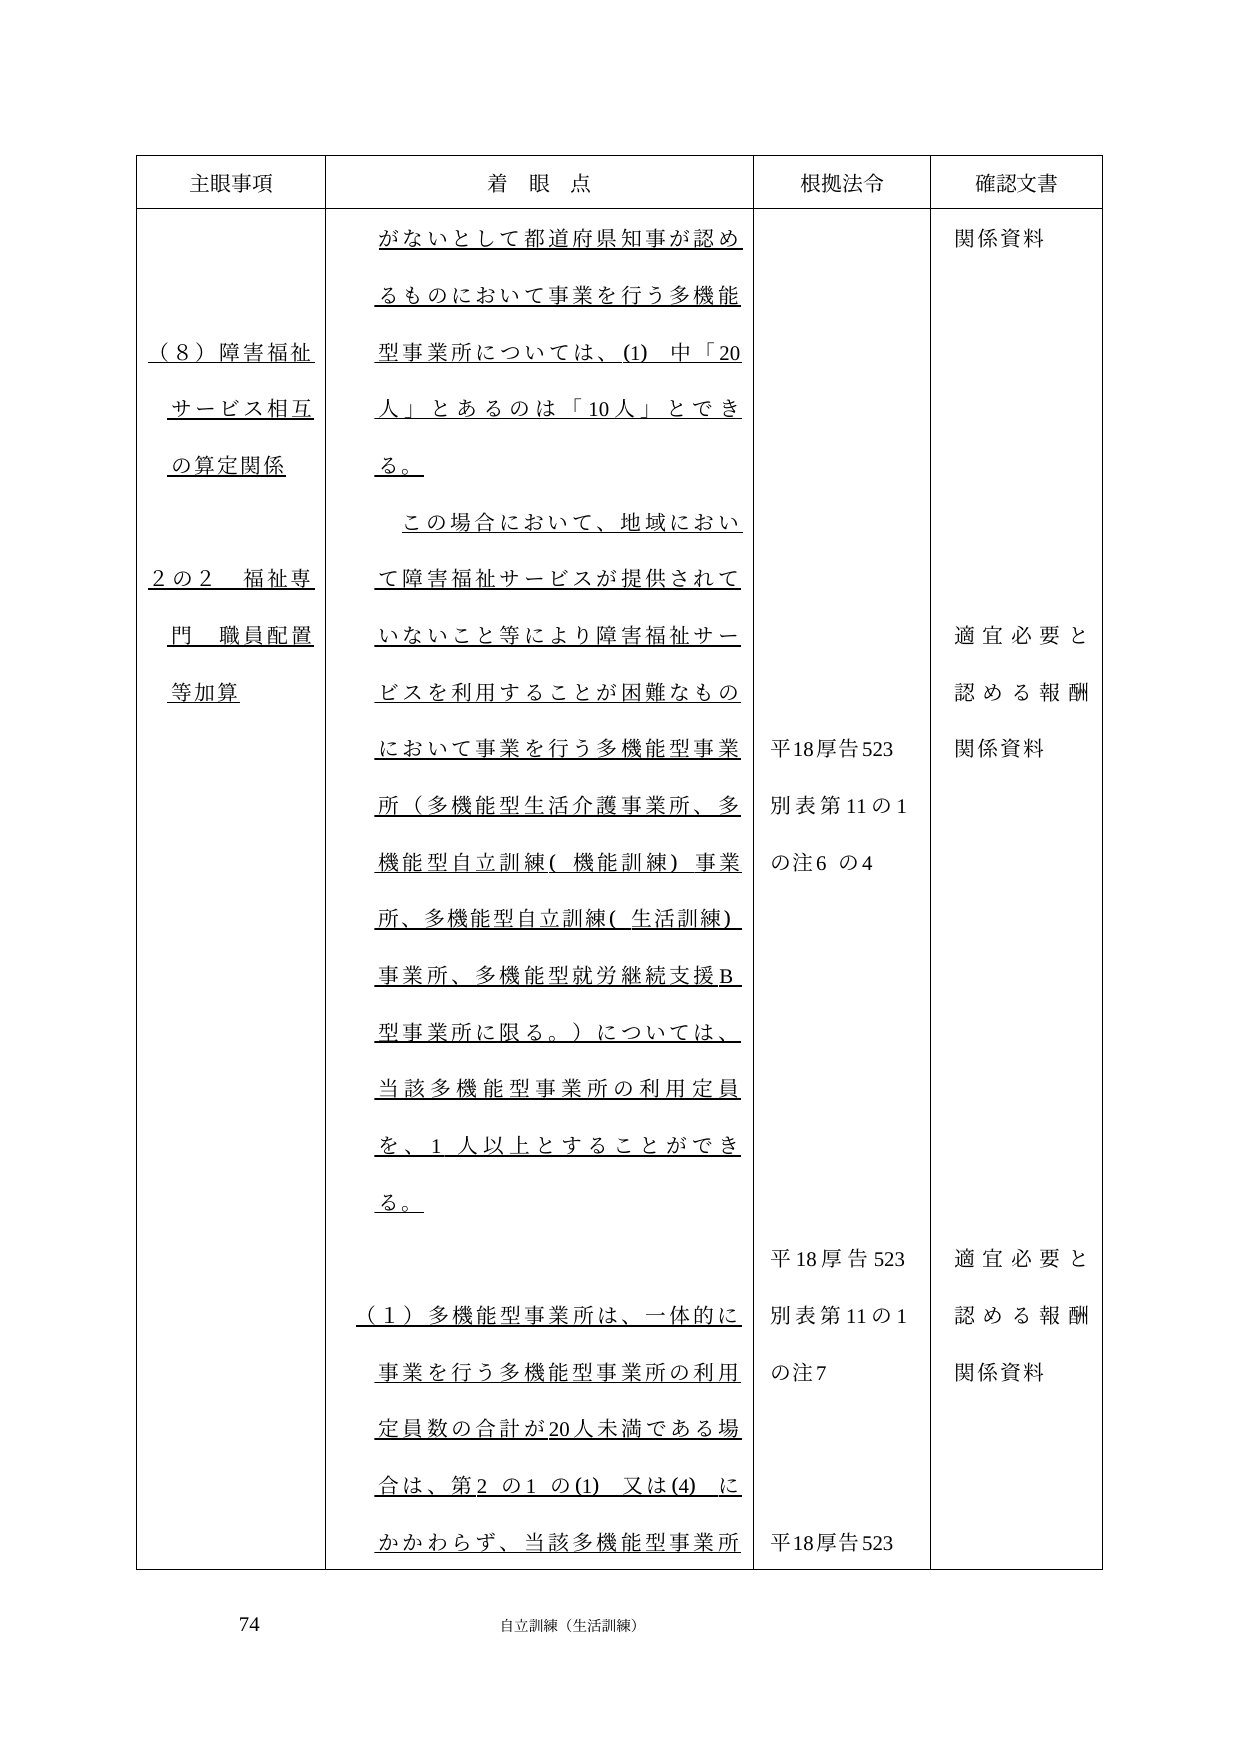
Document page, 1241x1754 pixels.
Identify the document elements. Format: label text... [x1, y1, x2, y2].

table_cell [754, 209, 930, 1569]
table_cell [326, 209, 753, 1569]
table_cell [931, 209, 1102, 1569]
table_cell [137, 209, 325, 1569]
table_header 主眼事項 [137, 156, 325, 208]
table_header 根拠法令 [754, 156, 930, 208]
table_header 確認文書 [931, 156, 1102, 208]
table_header 着 眼 点 [326, 156, 753, 208]
